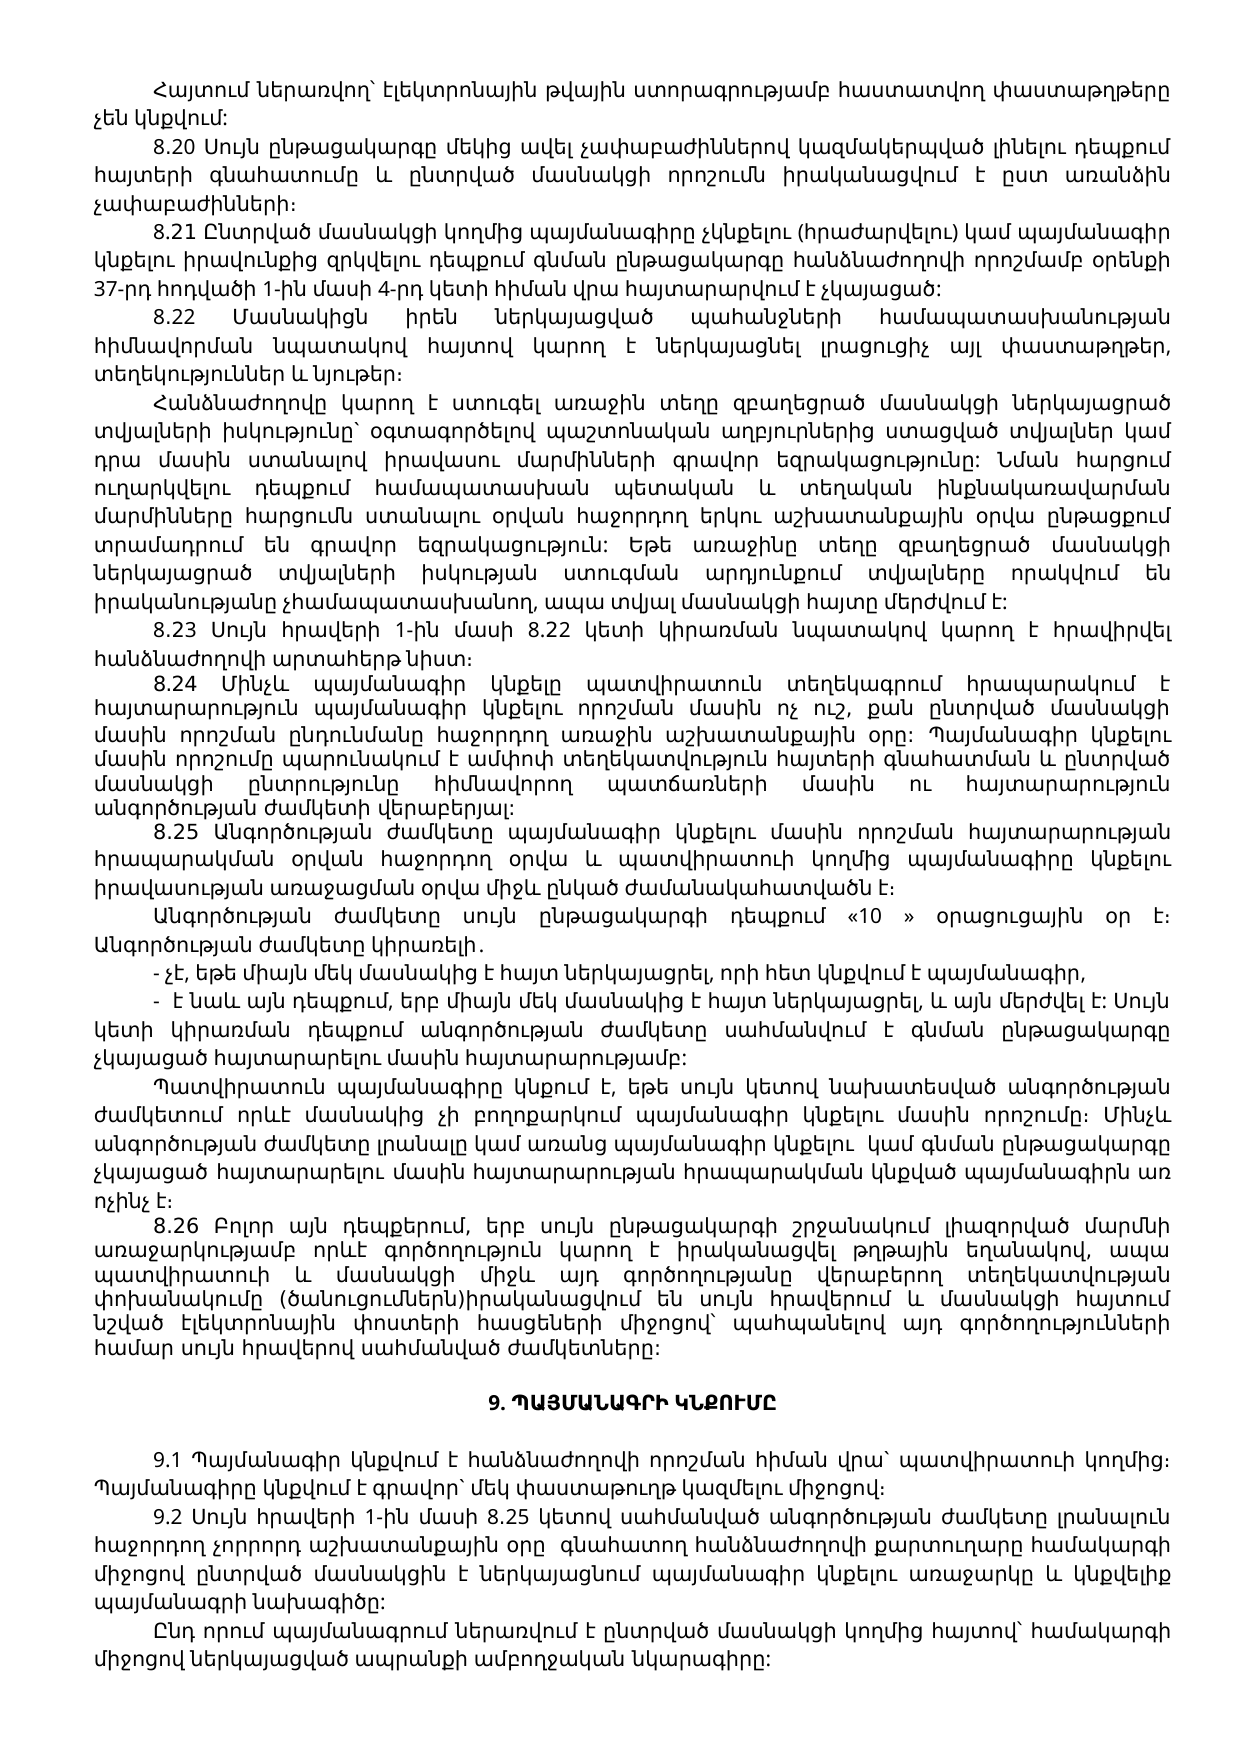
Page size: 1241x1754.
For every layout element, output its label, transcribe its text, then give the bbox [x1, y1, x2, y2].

text 8.20 Սույն ընթացակարգը մեկից ավել չափաբաժիններով կազմակերպված լինելու դեպքում հայտերի գնահատումը և ընտրված մասնակցի որոշումն իրականացվում է ըստ առանձին չափաբաժինների։ [94, 132, 1171, 217]
text 8.21 Ընտրված մասնակցի կողմից պայմանագիրը չկնքելու (հրաժարվելու) կամ պայմանագիր կնքելու իրավունքից զրկվելու դեպքում գնման ընթացակարգը հանձնաժողովի որոշմամբ օրենքի 37-րդ հոդվածի 1-ին մասի 4-րդ կետի հիման վրա հայտարարվում է չկայացած: [94, 217, 1171, 302]
text 8.25 Անգործության ժամկետը պայմանագիր կնքելու մասին որոշման հայտարարության հրապարակման օրվան հաջորդող օրվա և պատվիրատուի կողմից պայմանագիրը կնքելու իրավասության առաջացման օրվա միջև ընկած ժամանակահատվածն է։ [94, 820, 1171, 901]
text Ընդ որում պայմանագրում ներառվում է ընտրված մասնակցի կողմից հայտով՝ համակարգի միջոցով ներկայացված ապրանքի ամբողջական նկարագիրը: [94, 1616, 1171, 1673]
text 9.2 Սույն հրավերի 1-ին մասի 8.25 կետով սահմանված անգործության ժամկետը լրանալուն հաջորդող չորրորդ աշխատանքային օրը գնահատող հանձնաժողովի քարտուղարը համակարգի միջոցով ընտրված մասնակցին է ներկայացնում պայմանագիր կնքելու առաջարկը և կնքվելիք պայմանագրի նախագիծը: [94, 1502, 1171, 1616]
text 8.22 Մասնակիցն իրեն ներկայացված պահանջների համապատասխանության հիմնավորման նպատակով հայտով կարող է ներկայացնել լրացուցիչ այլ փաստաթղթեր, տեղեկություններ և նյութեր։ [94, 302, 1171, 388]
text Անգործության ժամկետը սույն ընթացակարգի դեպքում «10 » օրացուցային օր է։ Անգործության ժամկետը կիրառելի․ [94, 901, 1171, 958]
text - է նաև այն դեպքում, երբ միայն մեկ մասնակից է հայտ ներկայացրել, և այն մերժվել է: Սույն կետի կիրառման դեպքում անգործության ժամկետը սահմանվում է գնման ընթացակարգը չկայացած հայտարարելու մասին հայտարարությամբ: [94, 987, 1171, 1072]
text Հայտում ներառվող՝ էլեկտրոնային թվային ստորագրությամբ հաստատվող փաստաթղթերը չեն կնքվում: [94, 75, 1171, 132]
text 8.23 Սույն հրավերի 1-ին մասի 8.22 կետի կիրառման նպատակով կարող է հրավիրվել հանձնաժողովի արտահերթ նիստ։ [94, 615, 1171, 672]
text - չէ, եթե միայն մեկ մասնակից է հայտ ներկայացրել, որի հետ կնքվում է պայմանագիր, [94, 958, 1171, 987]
text 8.24 Մինչև պայմանագիր կնքելը պատվիրատուն տեղեկագրում հրապարակում է հայտարարություն պայմանագիր կնքելու որոշման մասին ոչ ուշ, քան ընտրված մասնակցի մասին որոշման ընդունմանը հաջորդող առաջին աշխատանքային օրը: Պայմանագիր կնքելու մասին որոշումը պարունակում է ամփոփ տեղեկատվություն հայտերի գնահատման և ընտրված մասնակցի ընտրությունը հիմնավորող պատճառների մասին ու հայտարարություն անգործության ժամկետի վերաբերյալ: [94, 672, 1171, 820]
text 9. ՊԱՅՄԱՆԱԳՐԻ ԿՆՔՈՒՄԸ [94, 1388, 1171, 1417]
text Հանձնաժողովը կարող է ստուգել առաջին տեղը զբաղեցրած մասնակցի ներկայացրած տվյալների իսկությունը` օգտագործելով պաշտոնական աղբյուրներից ստացված տվյալներ կամ դրա մասին ստանալով իրավասու մարմինների գրավոր եզրակացությունը: Նման հարցում ուղարկվելու դեպքում համապատասխան պետական և տեղական ինքնակառավարման մարմինները հարցումն ստանալու օրվան հաջորդող երկու աշխատանքային օրվա ընթացքում տրամադրում են գրավոր եզրակացություն: Եթե առաջինը տեղը զբաղեցրած մասնակցի ներկայացրած տվյալների իսկության ստուգման արդյունքում տվյալները որակվում են իրականությանը չհամապատասխանող, ապա տվյալ մասնակցի հայտը մերժվում է: [94, 388, 1171, 615]
text 8.26 Բոլոր այն դեպքերում, երբ սույն ընթացակարգի շրջանակում լիազորված մարմնի առաջարկությամբ որևէ գործողություն կարող է իրականացվել թղթային եղանակով, ապա պատվիրատուի և մասնակցի միջև այդ գործողությանը վերաբերող տեղեկատվության փոխանակումը (ծանուցումներն)իրականացվում են սույն հրավերում և մասնակցի հայտում նշված էլեկտրոնային փոստերի հասցեների միջոցով՝ պահպանելով այդ գործողությունների համար սույն հրավերով սահմանված ժամկետները: [94, 1214, 1171, 1360]
text 9.1 Պայմանագիր կնքվում է հանձնաժողովի որոշման հիման վրա` պատվիրատուի կողմից։ Պայմանագիրը կնքվում է գրավոր` մեկ փաստաթուղթ կազմելու միջոցով։ [94, 1445, 1171, 1502]
text Պատվիրատուն պայմանագիրը կնքում է, եթե սույն կետով նախատեսված անգործության ժամկետում որևէ մասնակից չի բողոքարկում պայմանագիր կնքելու մասին որոշումը։ Մինչև անգործության ժամկետը լրանալը կամ առանց պայմանագիր կնքելու կամ գնման ընթացակարգը չկայացած հայտարարելու մասին հայտարարության հրապարակման կնքված պայմանագիրն առ ոչինչ է։ [94, 1072, 1171, 1214]
